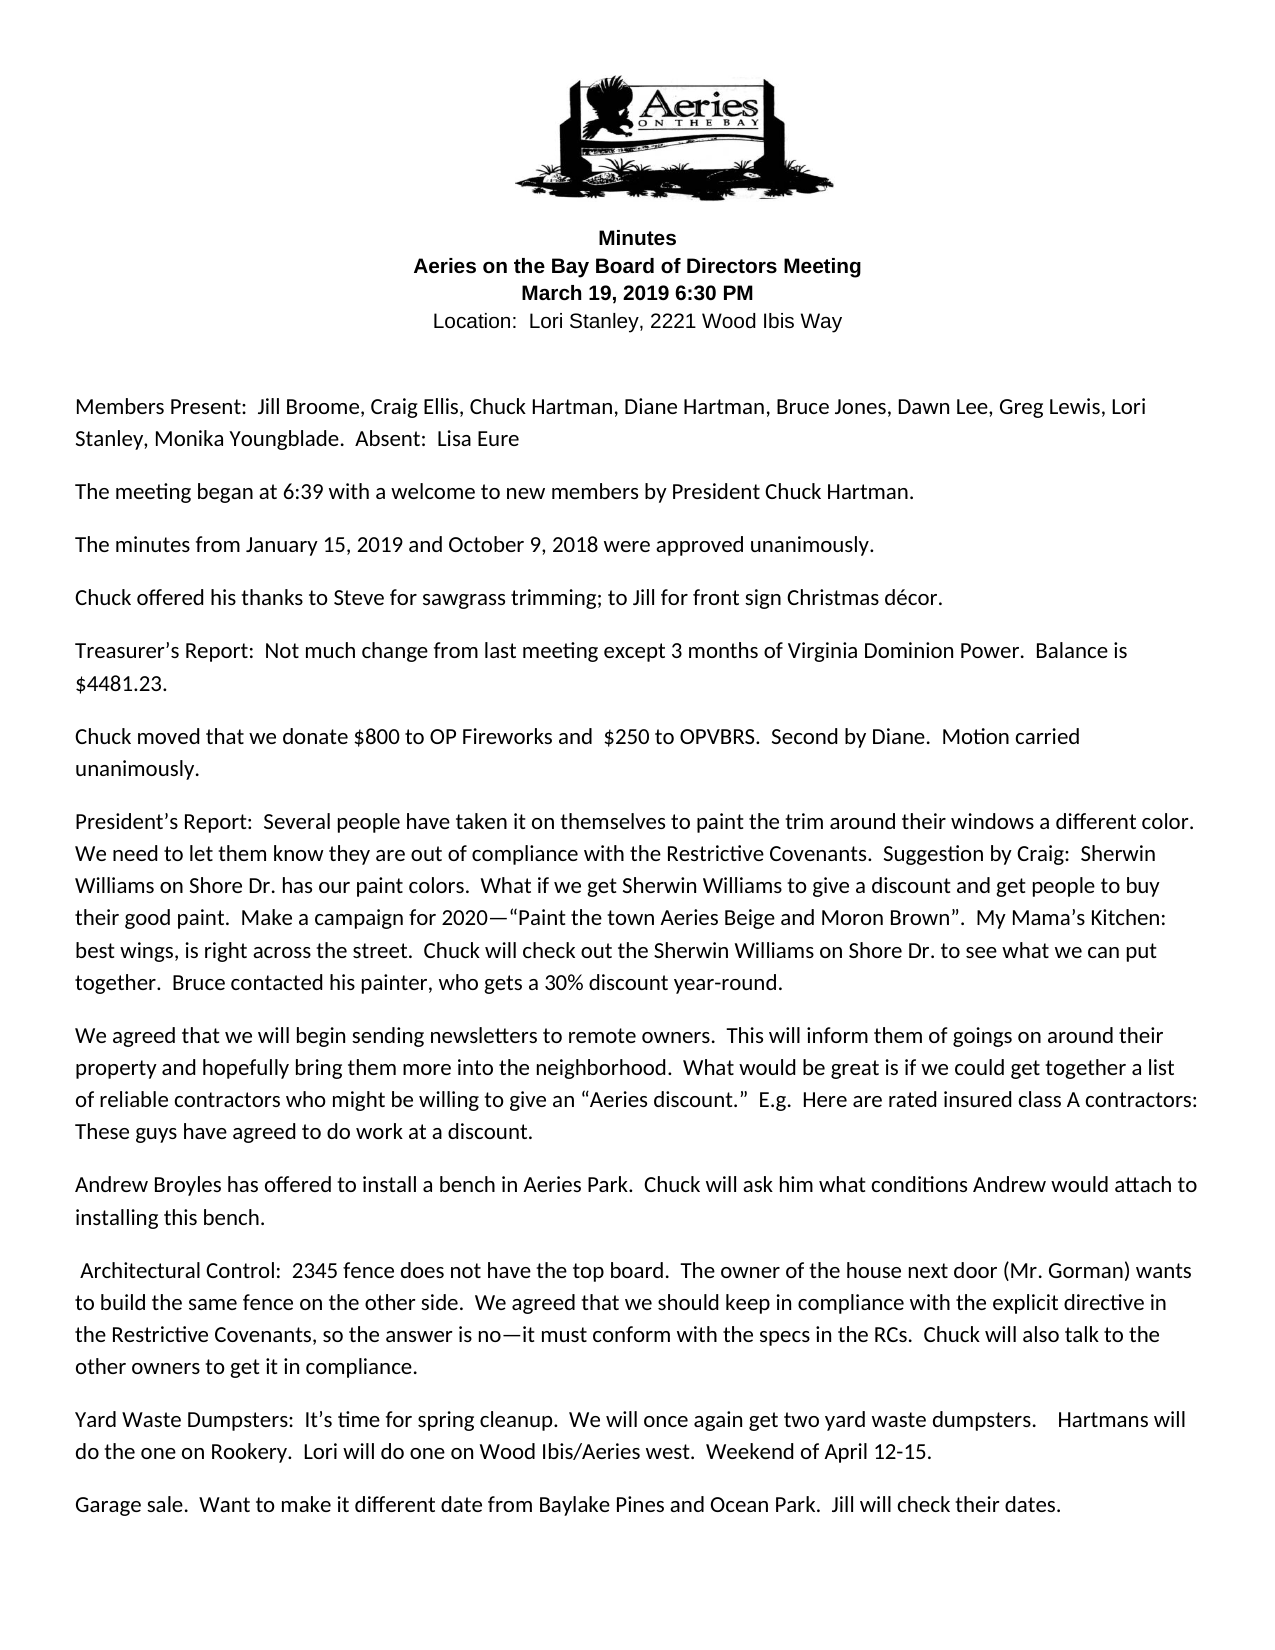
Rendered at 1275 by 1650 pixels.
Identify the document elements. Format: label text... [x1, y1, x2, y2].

text The meeting began at 6:39 with a welcome to new members by President Chuck Hartman. [75, 477, 1200, 506]
text Chuck offered his thanks to Steve for sawgrass trimming; to Jill for front sign Christmas décor. [75, 583, 1200, 612]
text The minutes from January 15, 2019 and October 9, 2018 were approved unanimously. [75, 531, 1200, 558]
text We agreed that we will begin sending newsletters to remote owners. This will inform them of goings on around their property and hopefully bring them more into the neighborhood. What would be great is if we could get together a list of reliable contractors who might be willing to give an “Aeries discount.” E.g. Here are rated insured class A contractors: These guys have agreed to do work at a discount. [75, 1021, 1200, 1146]
text President’s Report: Several people have taken it on themselves to paint the trim around their windows a different color. We need to let them know they are out of compliance with the Restrictive Covenants. Suggestion by Craig: Sherwin Williams on Shore Dr. has our paint colors. What if we get Sherwin Williams to give a discount and get people to buy their good paint. Make a campaign for 2020—“Paint the town Aeries Beige and Moron Brown”. My Mama’s Kitchen: best wings, is right across the street. Chuck will check out the Sherwin Williams on Shore Dr. to see what we can put together. Bruce contacted his painter, who gets a 30% discount year-round. [75, 807, 1200, 996]
text Andrew Broyles has offered to install a bench in Aeries Park. Chuck will ask him what conditions Andrew would attach to installing this bench. [75, 1171, 1200, 1231]
text Chuck moved that we donate $800 to OP Fireworks and $250 to OPVBRS. Second by Diane. Motion carried unanimously. [75, 722, 1200, 782]
text Members Present: Jill Broome, Craig Ellis, Chuck Hartman, Diane Hartman, Bruce Jones, Dawn Lee, Greg Lewis, Lori Stanley, Monika Youngblade. Absent: Lisa Eure [75, 392, 1200, 452]
text Garage sale. Want to make it different date from Baylake Pines and Ocean Park. Jill will check their dates. [75, 1491, 1200, 1518]
text Treasurer’s Report: Not much change from last meeting except 3 months of Virginia Dominion Power. Balance is $4481.23. [75, 637, 1200, 697]
text Yard Waste Dumpsters: It’s time for spring cleanup. We will once again get two yard waste dumpsters. Hartmans will do the one on Rookery. Lori will do one on Wood Ibis/Aeries west. Weekend of April 12-15. [75, 1405, 1200, 1466]
text Architectural Control: 2345 fence does not have the top board. The owner of the house next door (Mr. Gorman) wants to build the same fence on the other side. We agreed that we should keep in compliance with the explicit directive in the Restrictive Covenants, so the answer is no—it must conform with the specs in the RCs. Chuck will also talk to the other owners to get it in compliance. [75, 1256, 1200, 1380]
picture [515, 75, 835, 202]
